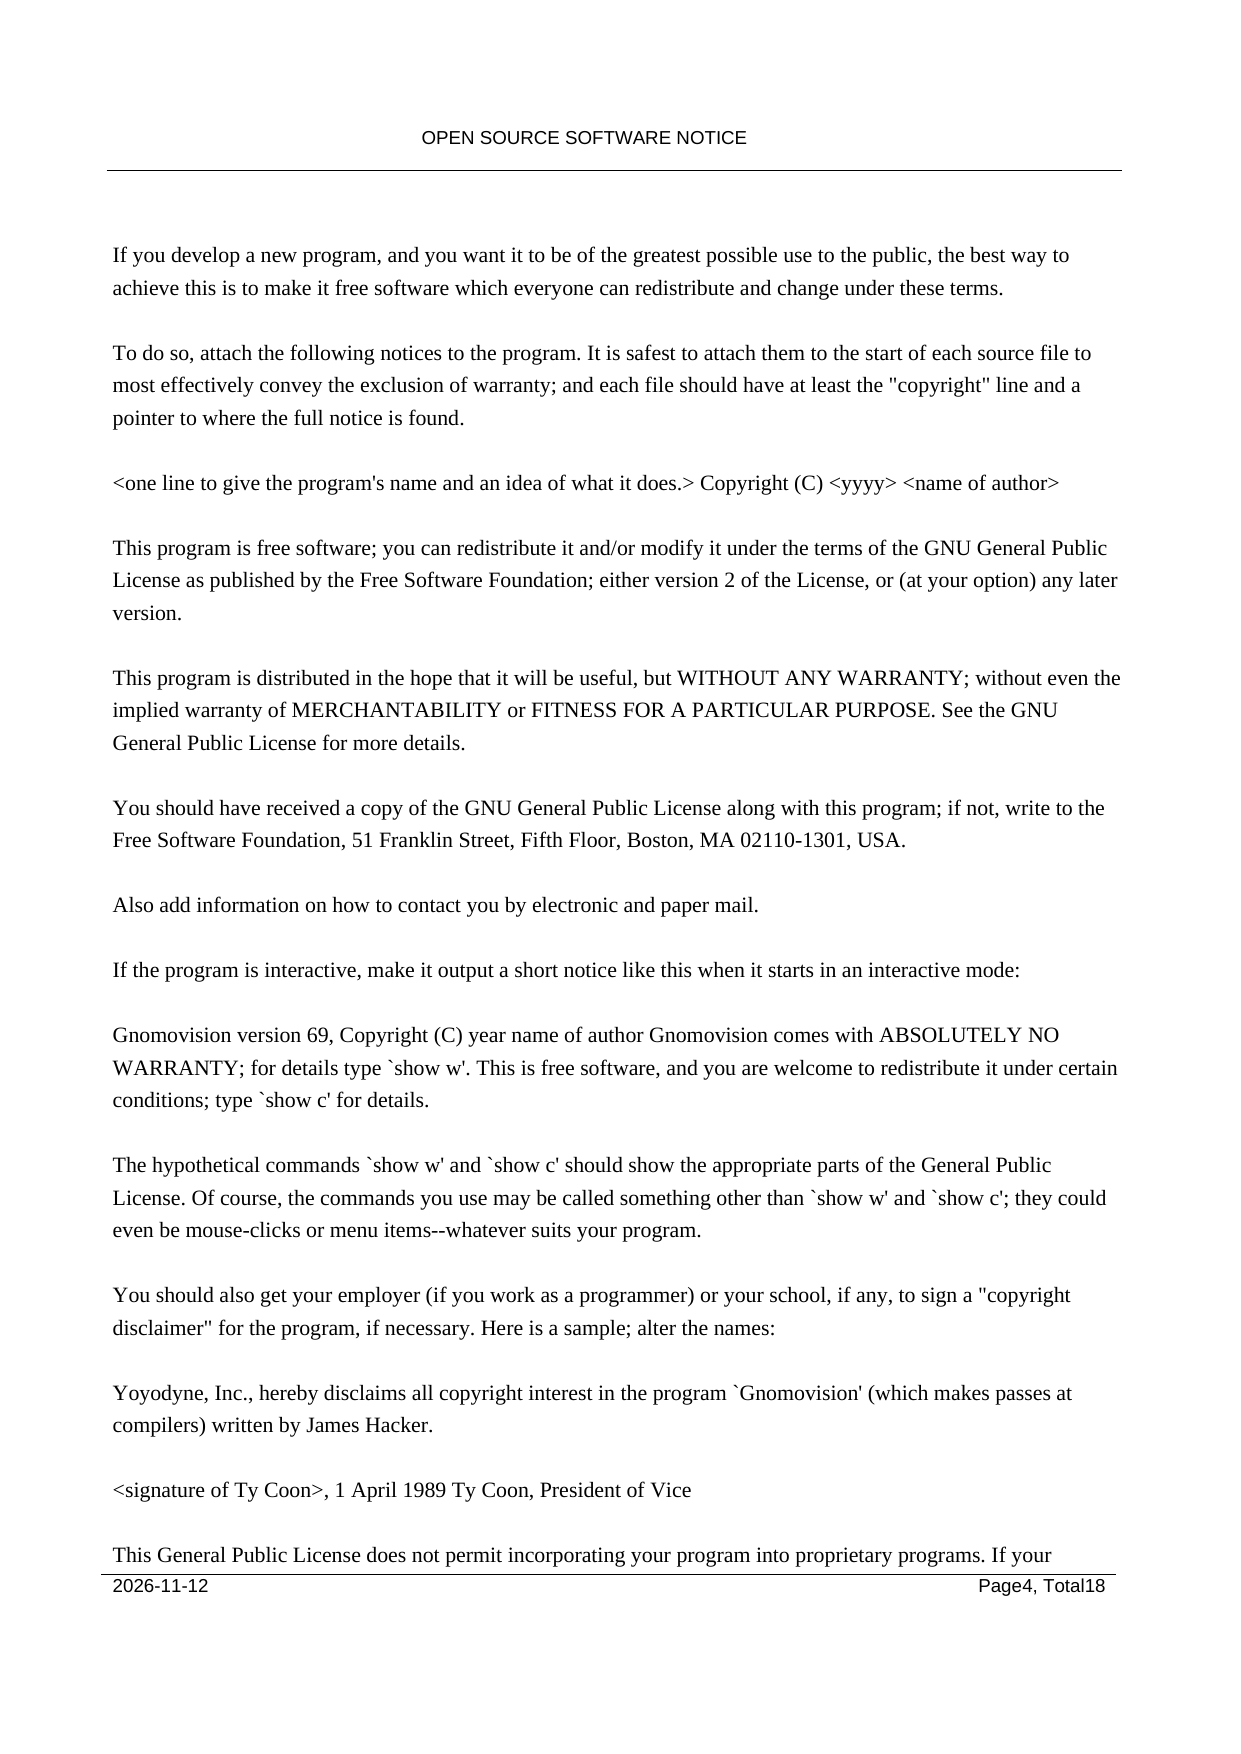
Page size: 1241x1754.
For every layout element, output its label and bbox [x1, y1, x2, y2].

text [112, 206, 1128, 1571]
